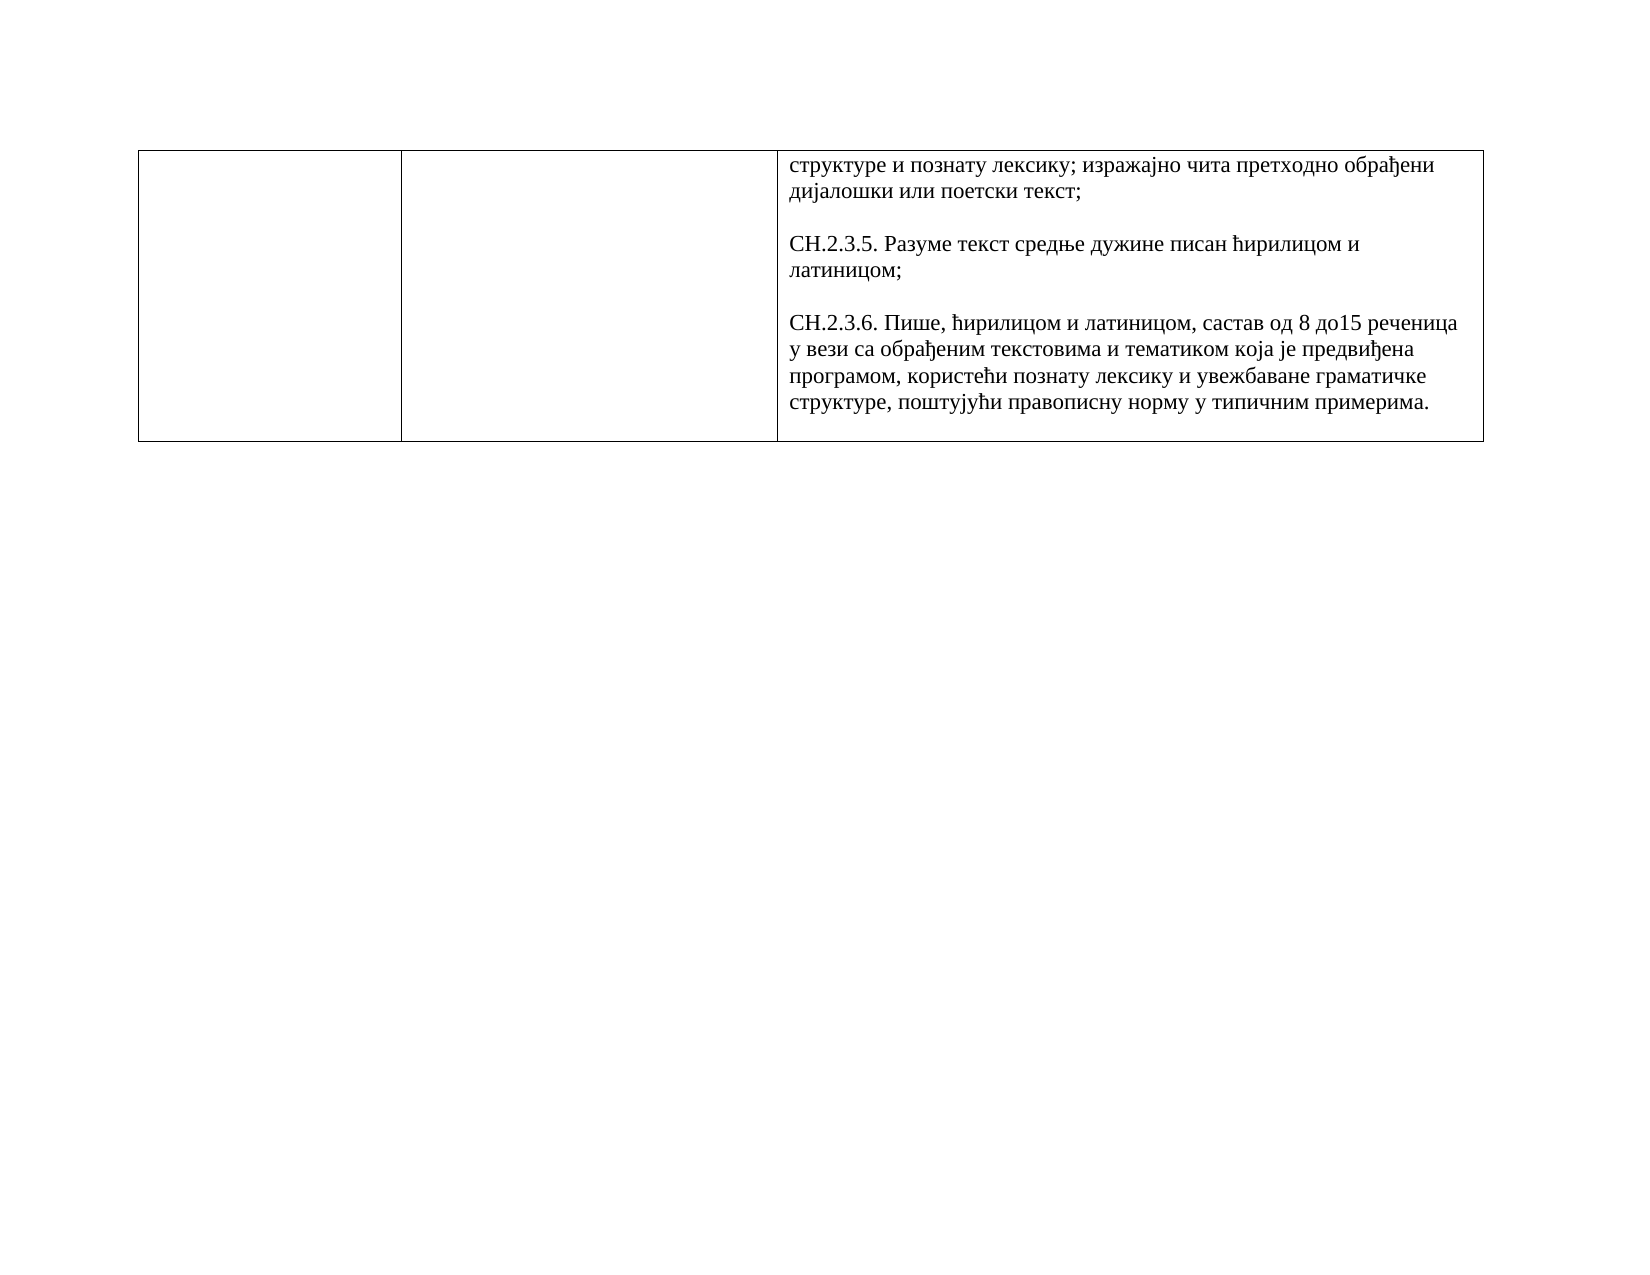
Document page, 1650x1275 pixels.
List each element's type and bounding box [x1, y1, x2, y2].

table_cell [778, 151, 1483, 441]
